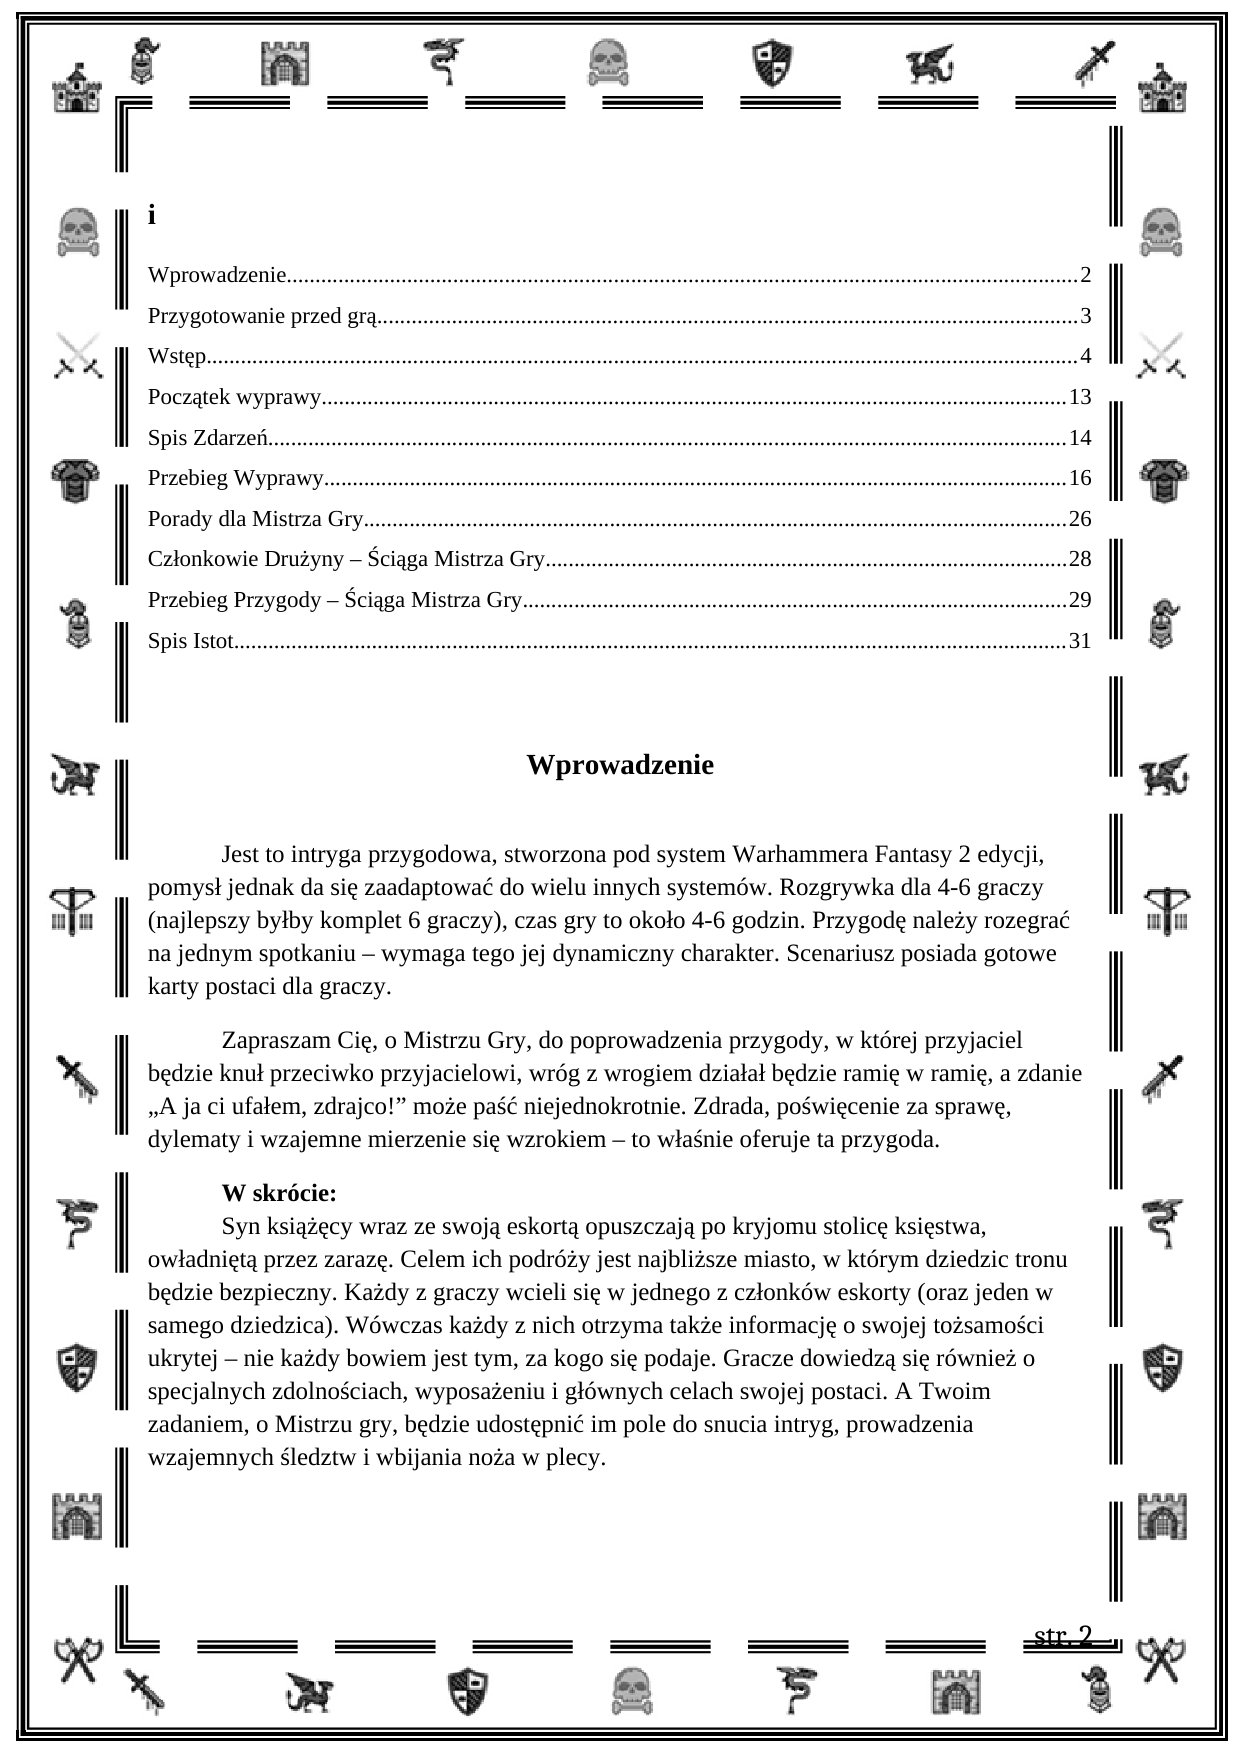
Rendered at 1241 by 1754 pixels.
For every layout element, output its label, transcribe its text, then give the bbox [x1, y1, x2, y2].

text Syn książęcy wraz ze swoją eskortą opuszczają po kryjomu stolicę księstwa, owładniętą przez zarazę. Celem ich podróży jest najbliższe miasto, w którym dziedzic tronu będzie bezpieczny. Każdy z graczy wcieli się w jednego z członków eskorty (oraz jeden w samego dziedzica). Wówczas każdy z nich otrzyma także informację o swojej tożsamości ukrytej – nie każdy bowiem jest tym, za kogo się podaje. Gracze dowiedzą się również o specjalnych zdolnościach, wyposażeniu i głównych celach swojej postaci. A Twoim zadaniem, o Mistrzu gry, będzie udostępnić im pole do snucia intryg, prowadzenia wzajemnych śledztw i wbijania noża w plecy. [148, 1211, 1093, 1471]
subtitle Wprowadzenie [148, 747, 1093, 781]
text Zapraszam Cię, o Mistrzu Gry, do poprowadzenia przygody, w której przyjaciel będzie knuł przeciwko przyjacielowi, wróg z wrogiem działał będzie ramię w ramię, a zdanie „A ja ci ufałem, zdrajco!” może paść niejednokrotnie. Zdrada, poświęcenie za sprawę, dylematy i wzajemne mierzenie się wzrokiem – to właśnie oferuje ta przygoda. [148, 1025, 1093, 1153]
picture [0, 0, 1241, 1754]
text Jest to intryga przygodowa, stworzona pod system Warhammera Fantasy 2 edycji, pomysł jednak da się zaadaptować do wielu innych systemów. Rozgrywka dla 4-6 graczy (najlepszy byłby komplet 6 graczy), czas gry to około 4-6 godzin. Przygodę należy rozegrać na jednym spotkaniu – wymaga tego jej dynamiczny charakter. Scenariusz posiada gotowe karty postaci dla graczy. [148, 839, 1093, 1000]
text W skrócie: [148, 1178, 1093, 1207]
